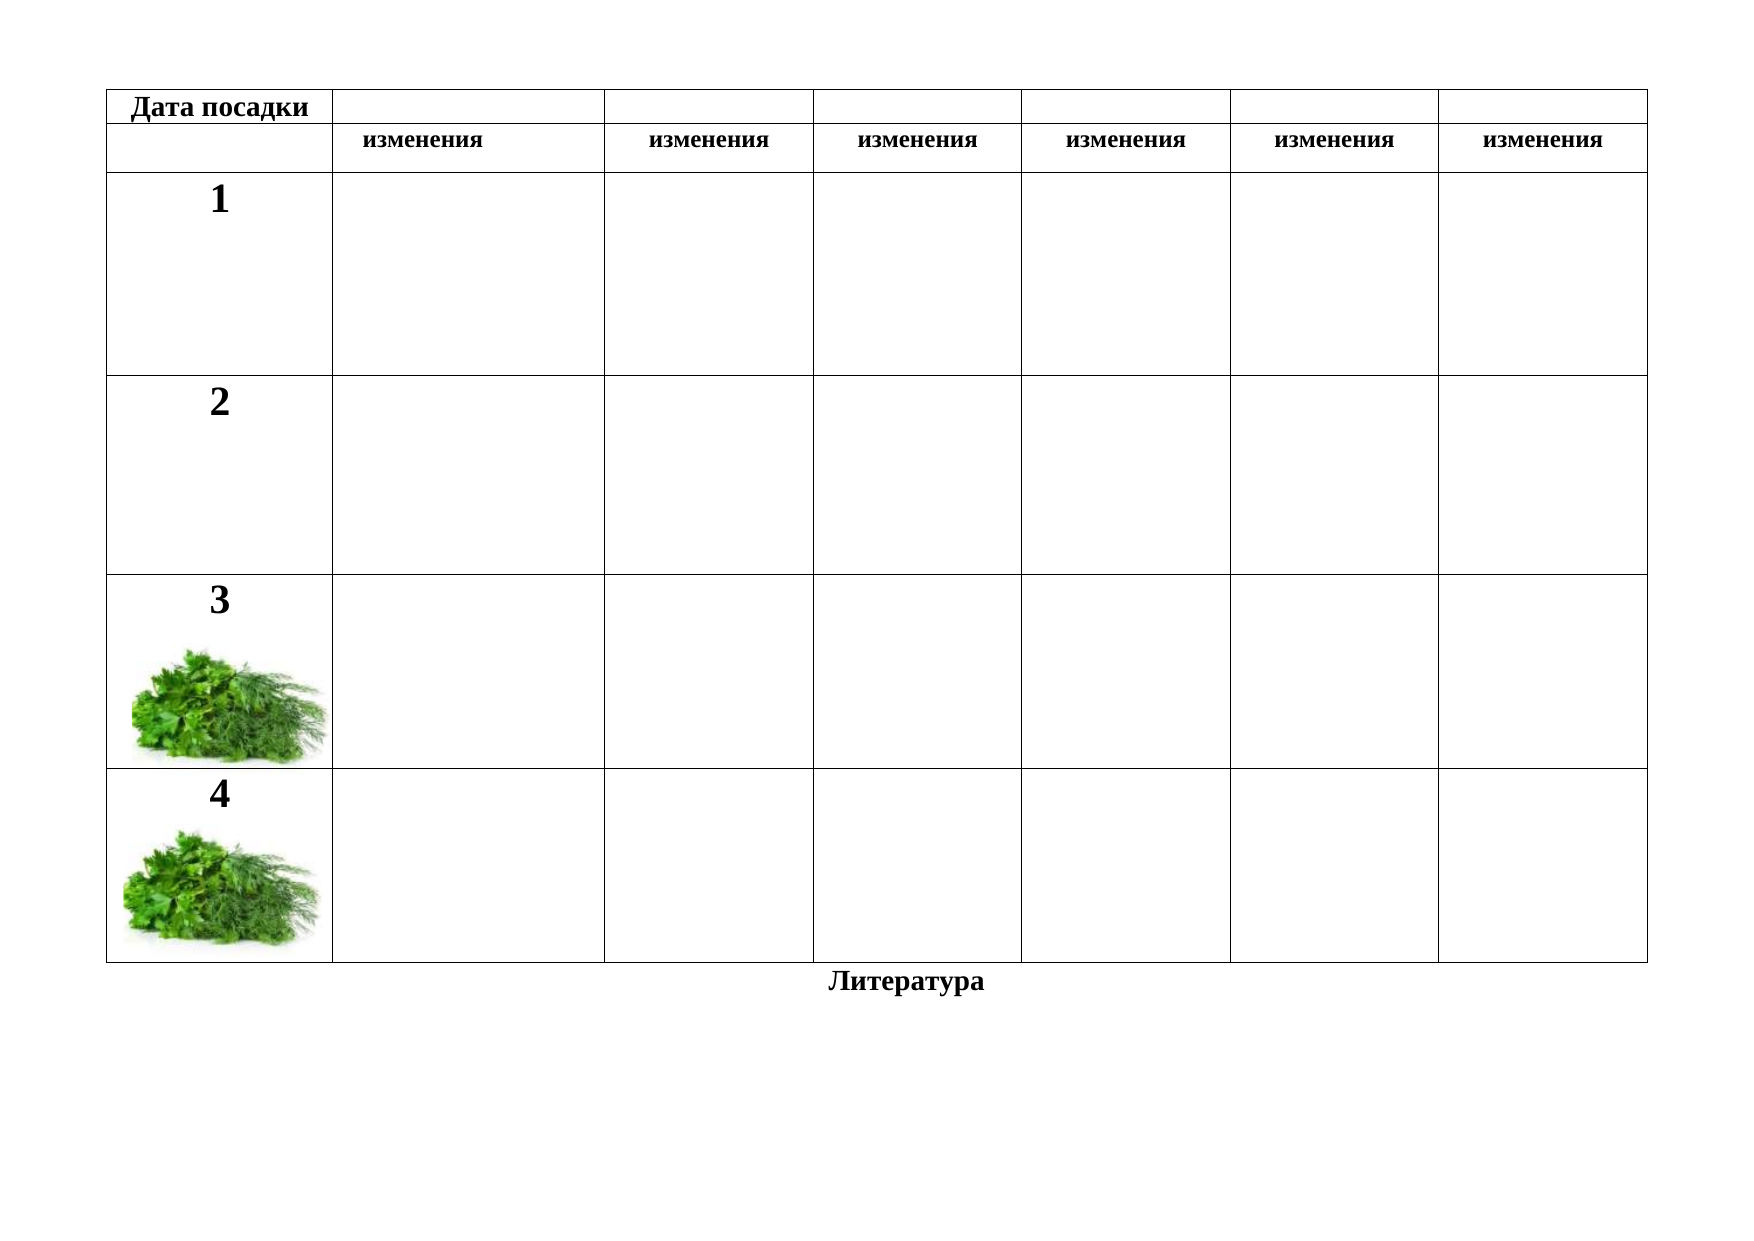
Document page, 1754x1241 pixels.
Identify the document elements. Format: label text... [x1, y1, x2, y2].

table_cell [814, 376, 1021, 574]
table_cell изменения [1231, 124, 1438, 172]
table_cell изменения [1439, 124, 1647, 172]
table_cell [605, 769, 813, 962]
table_cell [814, 769, 1021, 962]
table_cell [605, 90, 813, 123]
table_cell [333, 90, 604, 123]
table_cell изменения [814, 124, 1021, 172]
table_cell [1022, 376, 1230, 574]
table_cell 1 [107, 173, 332, 375]
table_cell [605, 173, 813, 375]
table_cell [333, 769, 604, 962]
table_cell [333, 575, 604, 768]
table_cell [1439, 376, 1647, 574]
table_cell [1231, 376, 1438, 574]
table_cell изменения [1022, 124, 1230, 172]
table_cell [1231, 575, 1438, 768]
table_cell [333, 376, 604, 574]
table_cell [814, 575, 1021, 768]
table_cell [814, 90, 1021, 123]
table_cell [1439, 173, 1647, 375]
table_cell [107, 124, 332, 172]
table_cell изменения [605, 124, 813, 172]
table_cell 2 [107, 376, 332, 574]
table_cell [1022, 769, 1230, 962]
table_cell [333, 173, 604, 375]
table_header Дата посадки [107, 90, 332, 123]
table_cell изменения [333, 124, 604, 172]
table_cell 4 [107, 769, 332, 962]
table_cell [1439, 769, 1647, 962]
table_cell [1231, 769, 1438, 962]
table_cell [605, 376, 813, 574]
table_cell [1022, 90, 1230, 123]
text Литература [118, 963, 1636, 997]
table_cell [605, 575, 813, 768]
table_cell 3 [107, 575, 332, 768]
table_cell [1022, 173, 1230, 375]
table_cell [1022, 575, 1230, 768]
table_cell [1231, 90, 1438, 123]
table_cell [1439, 575, 1647, 768]
table_cell [1439, 90, 1647, 123]
table_cell [814, 173, 1021, 375]
table_cell [1231, 173, 1438, 375]
